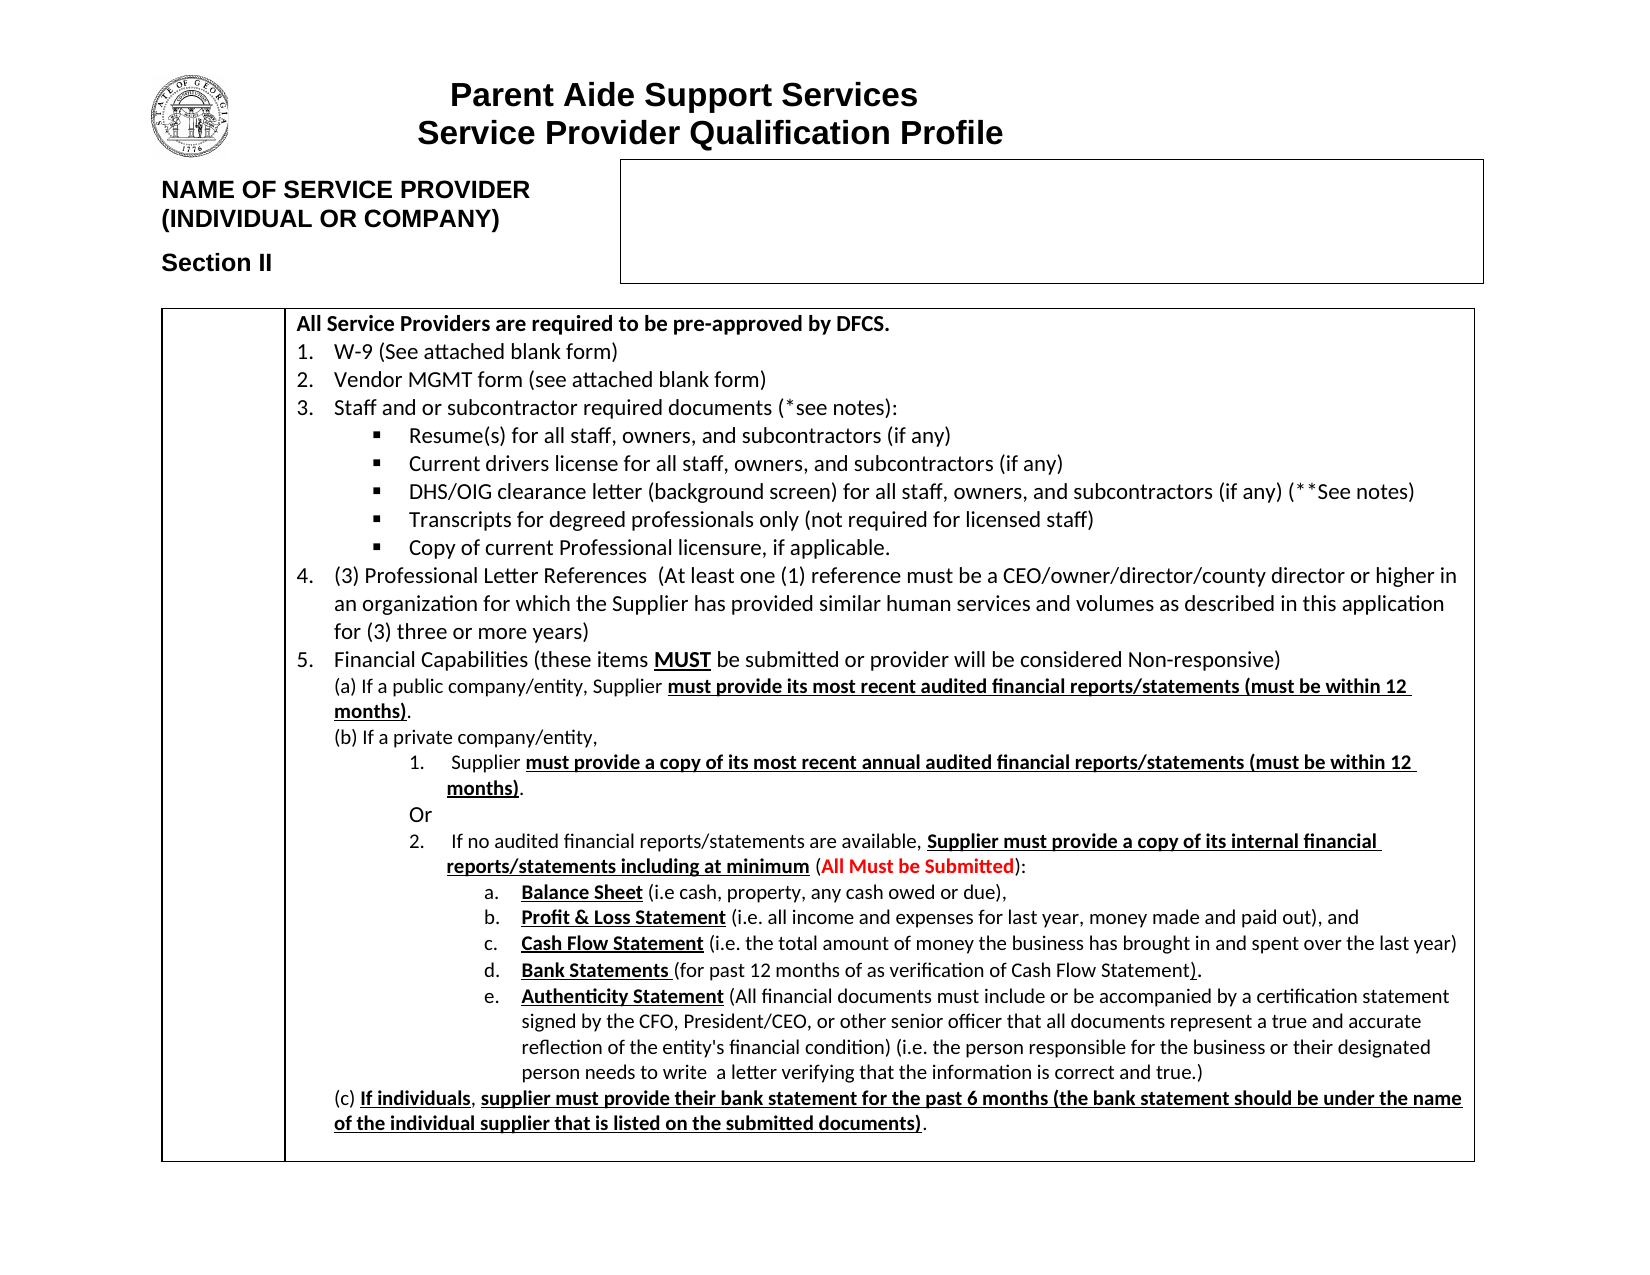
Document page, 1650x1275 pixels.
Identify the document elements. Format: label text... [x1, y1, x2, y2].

table_header [621, 160, 1483, 283]
picture [150, 75, 228, 157]
table_header NAME OF SERVICE PROVIDER (INDIVIDUAL OR COMPANY) Section II [150, 159, 620, 283]
table_header [163, 309, 284, 1161]
